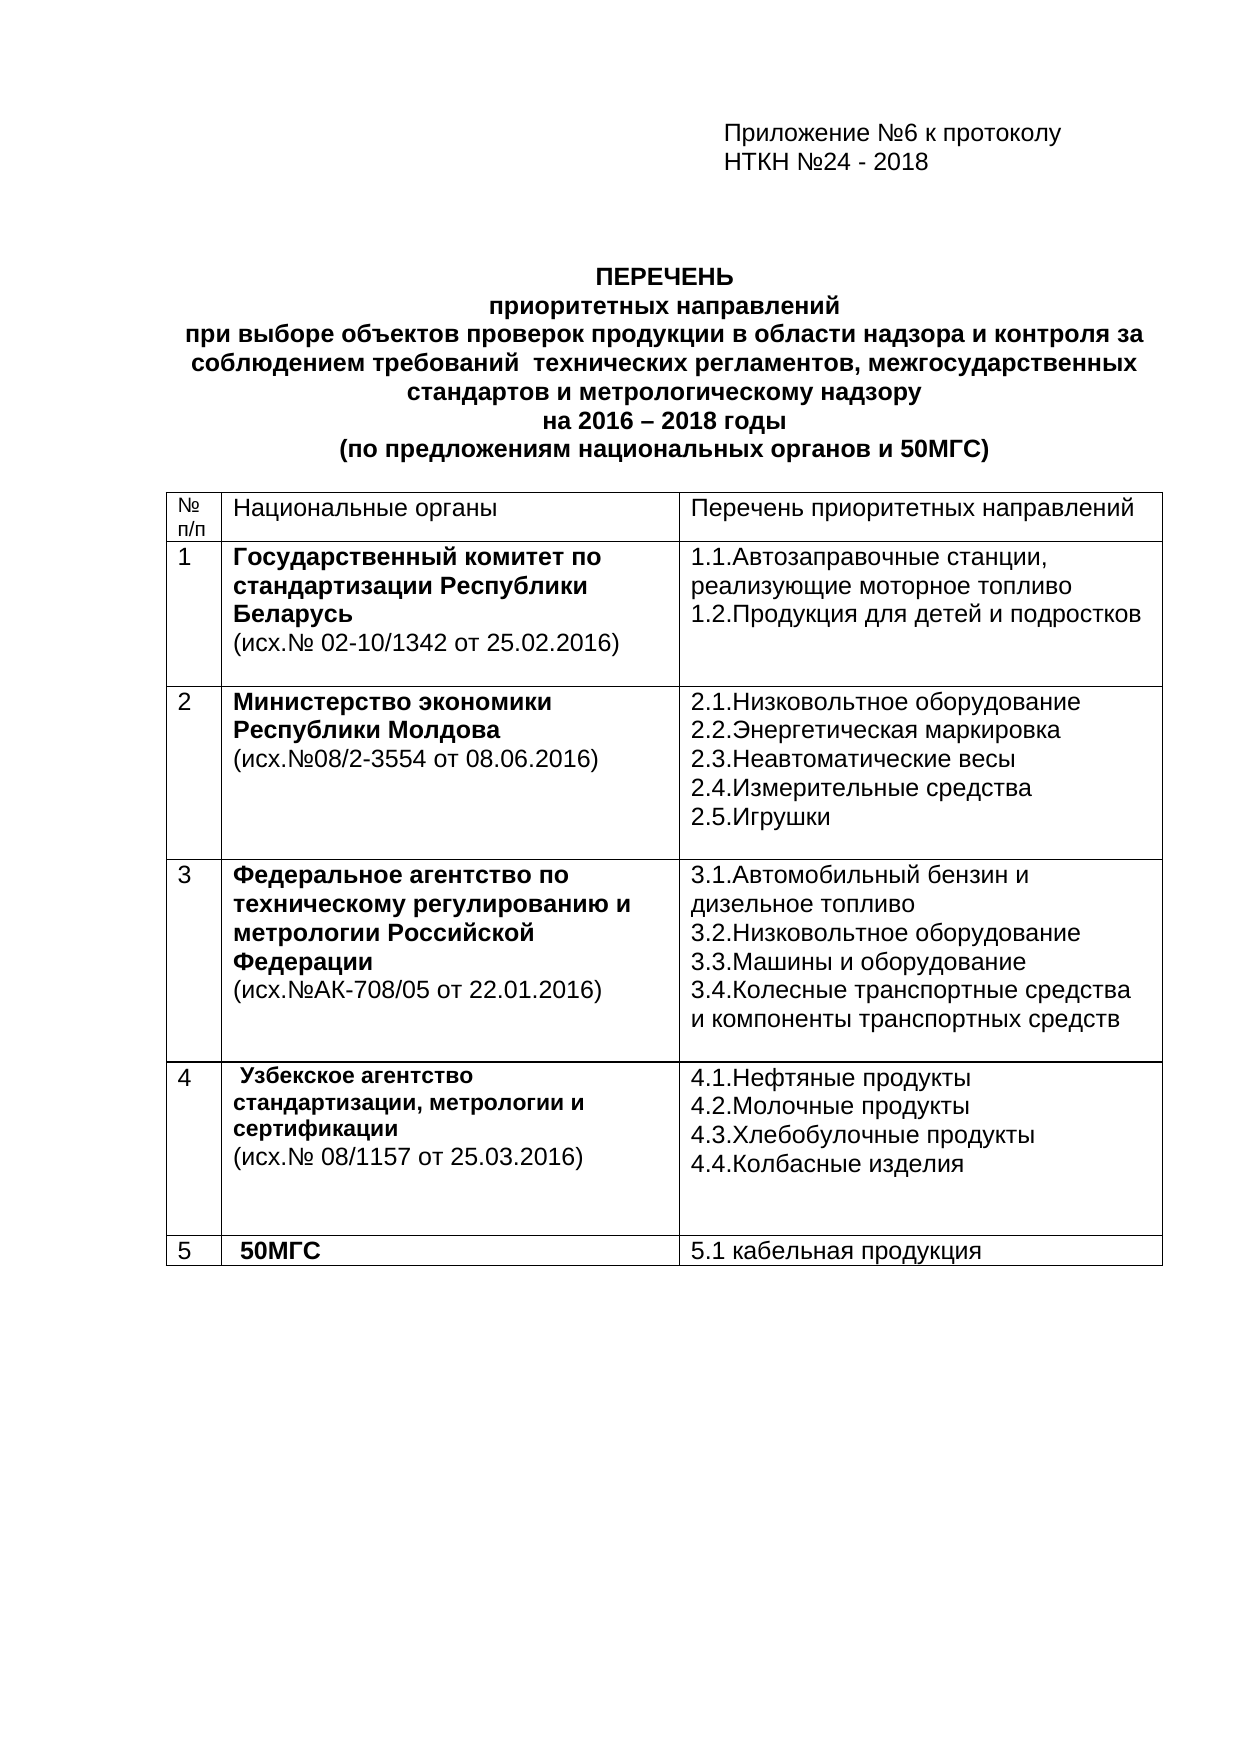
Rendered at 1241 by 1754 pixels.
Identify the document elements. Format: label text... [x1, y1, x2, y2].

table_header № п/п [167, 493, 221, 541]
table_header Национальные органы [222, 493, 679, 541]
table_cell Министерство экономики Республики Молдова (исх.№08/2-3554 от 08.06.2016) [222, 687, 679, 859]
table_cell Узбекское агентство стандартизации, метрологии и сертификации (исх.№ 08/1157 от 25.03.2016) [222, 1063, 679, 1235]
text на 2016 – 2018 годы [177, 406, 1152, 434]
table_cell 50МГС [222, 1236, 679, 1265]
table_cell 2.1.Низковольтное оборудование 2.2.Энергетическая маркировка 2.3.Неавтоматические весы 2.4.Измерительные средства 2.5.Игрушки [680, 687, 1162, 859]
table_cell 5.1 кабельная продукция [680, 1236, 1162, 1265]
table_cell 1.1.Автозаправочные станции, реализующие моторное топливо 1.2.Продукция для детей и подростков [680, 542, 1162, 686]
text ПЕРЕЧЕНЬ [177, 262, 1152, 291]
text приоритетных направлений [177, 291, 1152, 319]
table_cell Государственный комитет по стандартизации Республики Беларусь (исх.№ 02-10/1342 от 25.02.2016) [222, 542, 679, 686]
text при выборе объектов проверок продукции в области надзора и контроля за соблюдением требований технических регламентов, межгосударственных стандартов и метрологическому надзору [177, 319, 1152, 406]
table_cell 3.1.Автомобильный бензин и дизельное топливо 3.2.Низковольтное оборудование 3.3.Машины и оборудование 3.4.Колесные транспортные средства и компоненты транспортных средств [680, 860, 1162, 1061]
table_cell 1 [167, 542, 221, 686]
table_header Перечень приоритетных направлений [680, 493, 1162, 541]
table_cell Федеральное агентство по техническому регулированию и метрологии Российской Федерации (исх.№АК-708/05 от 22.01.2016) [222, 860, 679, 1061]
text НТКН №24 - 2018 [177, 147, 1152, 176]
table_cell 4.1.Нефтяные продукты 4.2.Молочные продукты 4.3.Хлебобулочные продукты 4.4.Колбасные изделия [680, 1063, 1162, 1235]
text (по предложениям национальных органов и 50МГС) [177, 434, 1152, 463]
table_cell 2 [167, 687, 221, 859]
table_cell 4 [167, 1063, 221, 1235]
table_cell 3 [167, 860, 221, 1061]
table_cell 5 [167, 1236, 221, 1265]
text Приложение №6 к протоколу [177, 118, 1152, 147]
